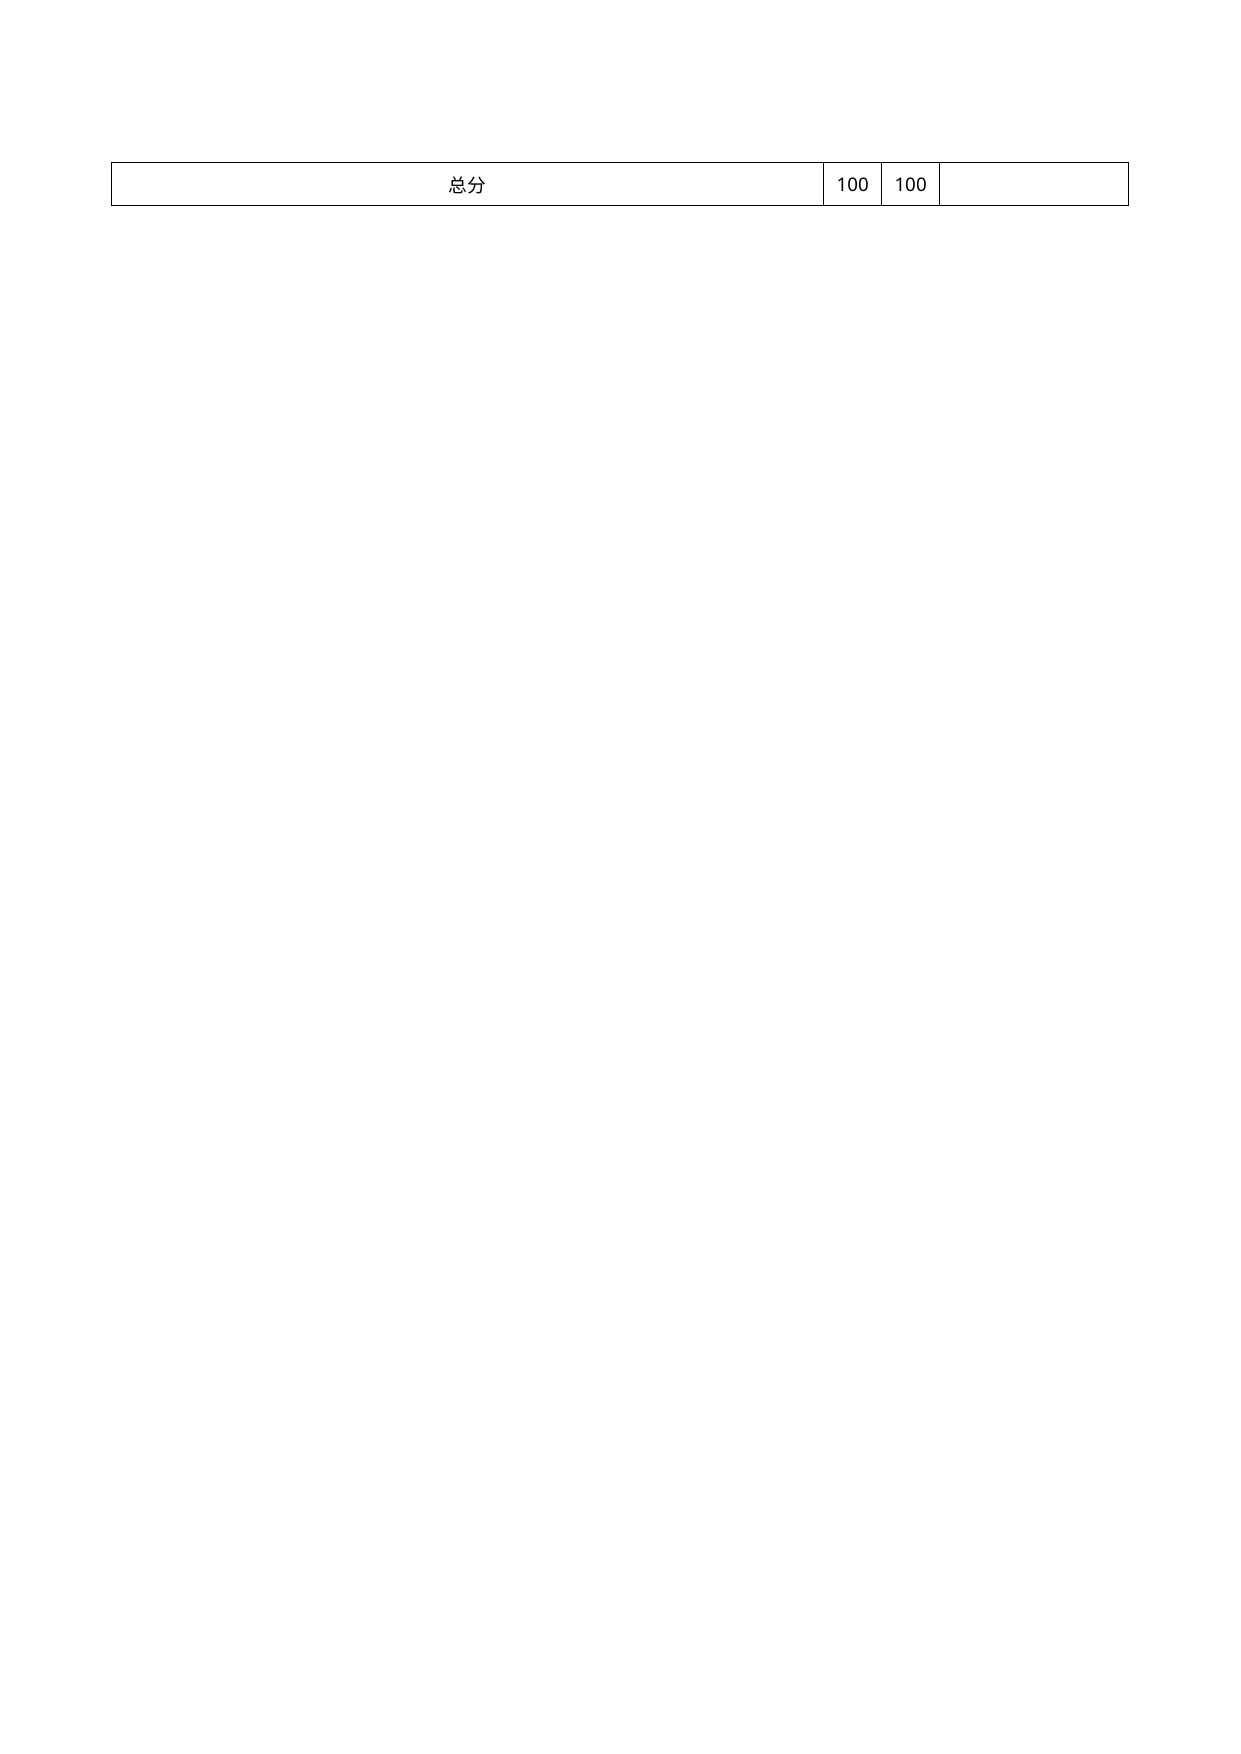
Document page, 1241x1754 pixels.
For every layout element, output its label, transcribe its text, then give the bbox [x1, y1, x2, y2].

table_cell 100 [824, 163, 881, 205]
table_cell 100 [882, 163, 939, 205]
table_cell [940, 163, 1128, 205]
table_cell 总分 [112, 163, 823, 205]
